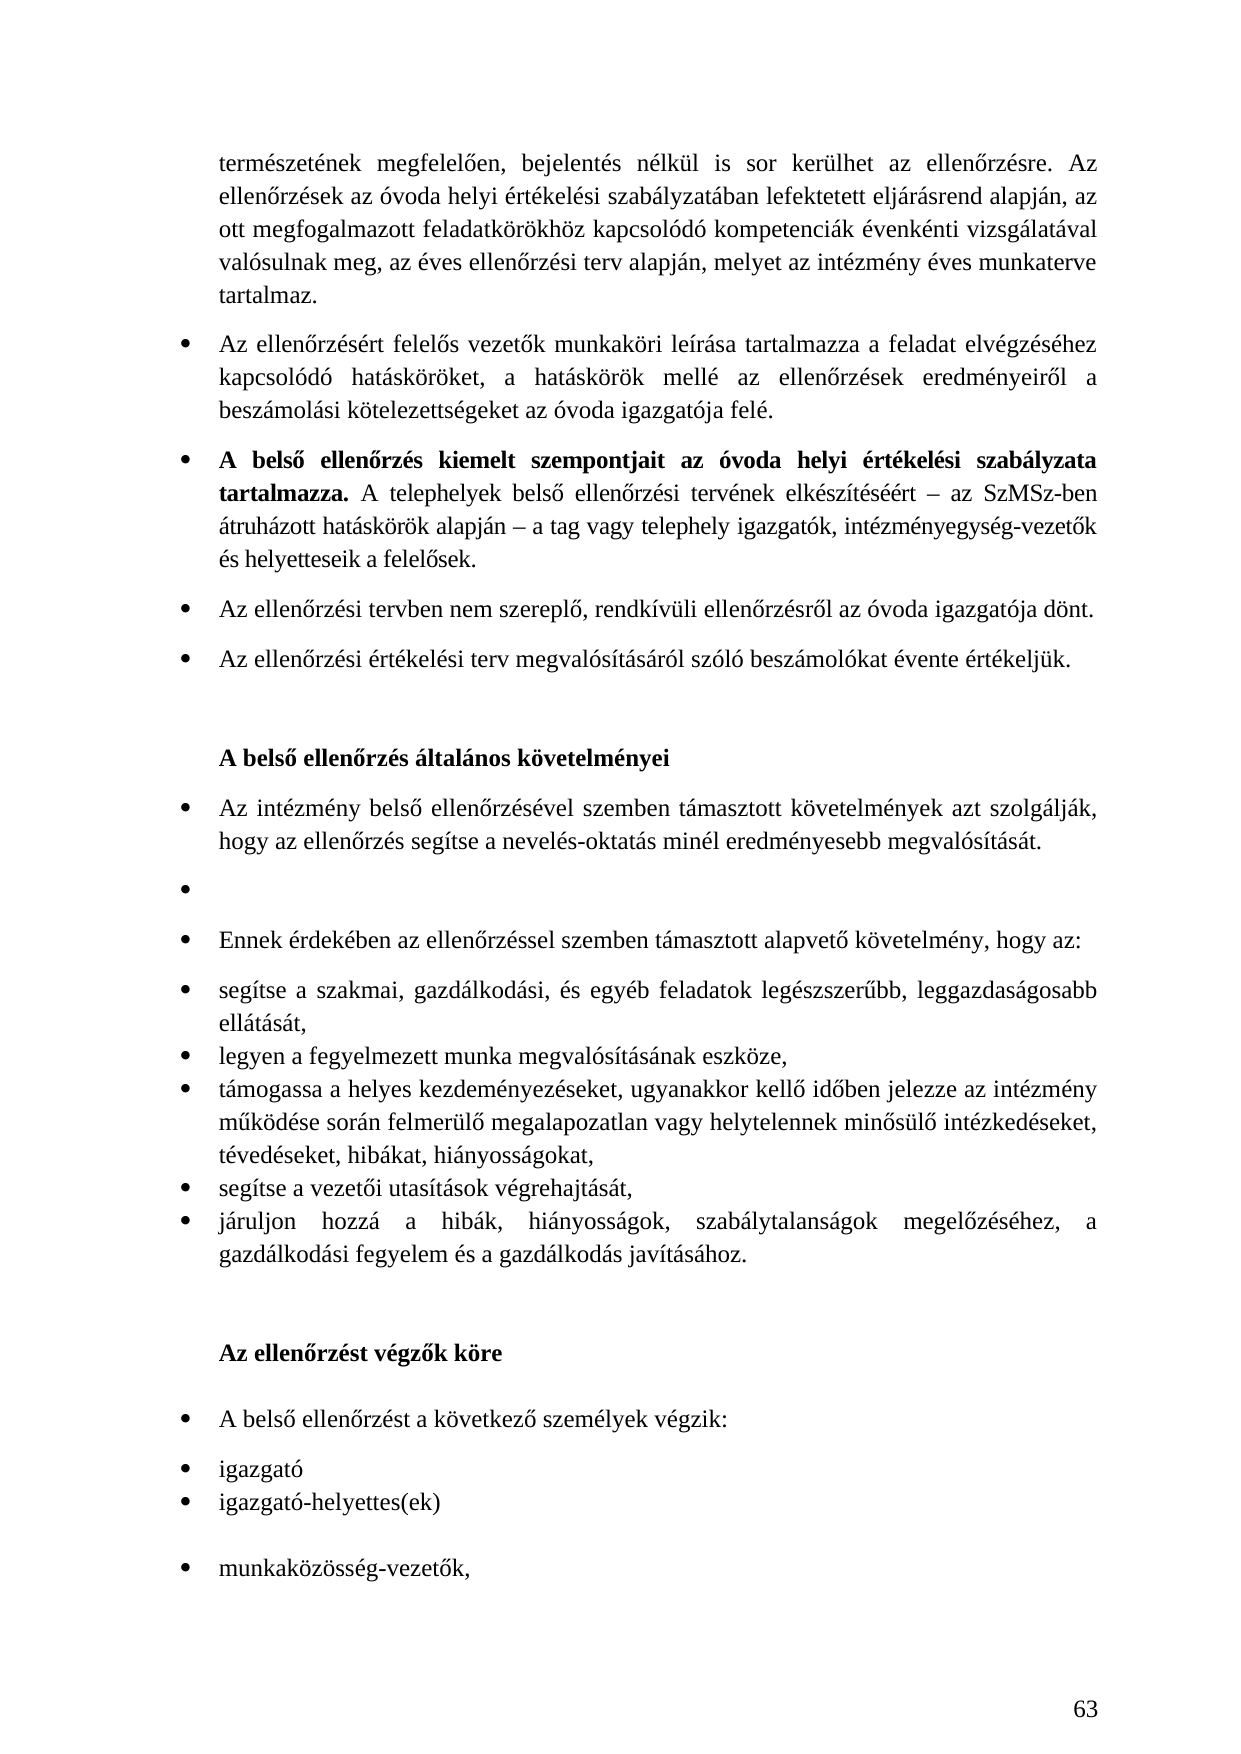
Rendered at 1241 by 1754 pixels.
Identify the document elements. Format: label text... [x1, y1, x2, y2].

list munkaközösség-vezetők, [181, 1553, 1098, 1582]
list Az intézmény belső ellenőrzésével szemben támasztott követelmények azt szolgálják, hogy az ellenőrzés segítse a nevelés-oktatás minél eredményesebb megvalósítását. [181, 793, 1098, 854]
list Az ellenőrzési tervben nem szereplő, rendkívüli ellenőrzésről az óvoda igazgatója dönt. [181, 594, 1098, 623]
list A belső ellenőrzés kiemelt szempontjait az óvoda helyi értékelési szabályzata tartalmazza. A telephelyek belső ellenőrzési tervének elkészítéséért – az SzMSz-ben átruházott hatáskörök alapján – a tag vagy telephely igazgatók, intézményegység-vezetők és helyetteseik a felelősek. [181, 445, 1098, 573]
list segítse a vezetői utasítások végrehajtását, [181, 1173, 1098, 1202]
list igazgató-helyettes(ek) [181, 1487, 1098, 1516]
list Az ellenőrzést végzők köre [218, 1338, 1098, 1367]
list támogassa a helyes kezdeményezéseket, ugyanakkor kellő időben jelezze az intézmény működése során felmerülő megalapozatlan vagy helytelennek minősülő intézkedéseket, tévedéseket, hibákat, hiányosságokat, [181, 1074, 1098, 1169]
list segítse a szakmai, gazdálkodási, és egyéb feladatok legészszerűbb, leggazdaságosabb ellátását, [181, 975, 1098, 1037]
list Ennek érdekében az ellenőrzéssel szemben támasztott alapvető követelmény, hogy az: [181, 925, 1098, 954]
text A belső ellenőrzés általános követelményei [218, 743, 1098, 772]
list legyen a fegyelmezett munka megvalósításának eszköze, [181, 1041, 1098, 1069]
list Az ellenőrzésért felelős vezetők munkaköri leírása tartalmazza a feladat elvégzéséhez kapcsolódó hatásköröket, a hatáskörök mellé az ellenőrzések eredményeiről a beszámolási kötelezettségeket az óvoda igazgatója felé. [181, 329, 1098, 424]
list Az ellenőrzési értékelési terv megvalósításáról szóló beszámolókat évente értékeljük. [181, 644, 1098, 672]
list A belső ellenőrzést a következő személyek végzik: [181, 1404, 1098, 1433]
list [181, 148, 1098, 308]
list járuljon hozzá a hibák, hiányosságok, szabálytalanságok megelőzéséhez, a gazdálkodási fegyelem és a gazdálkodás javításához. [181, 1206, 1098, 1268]
list igazgató [181, 1454, 1098, 1482]
